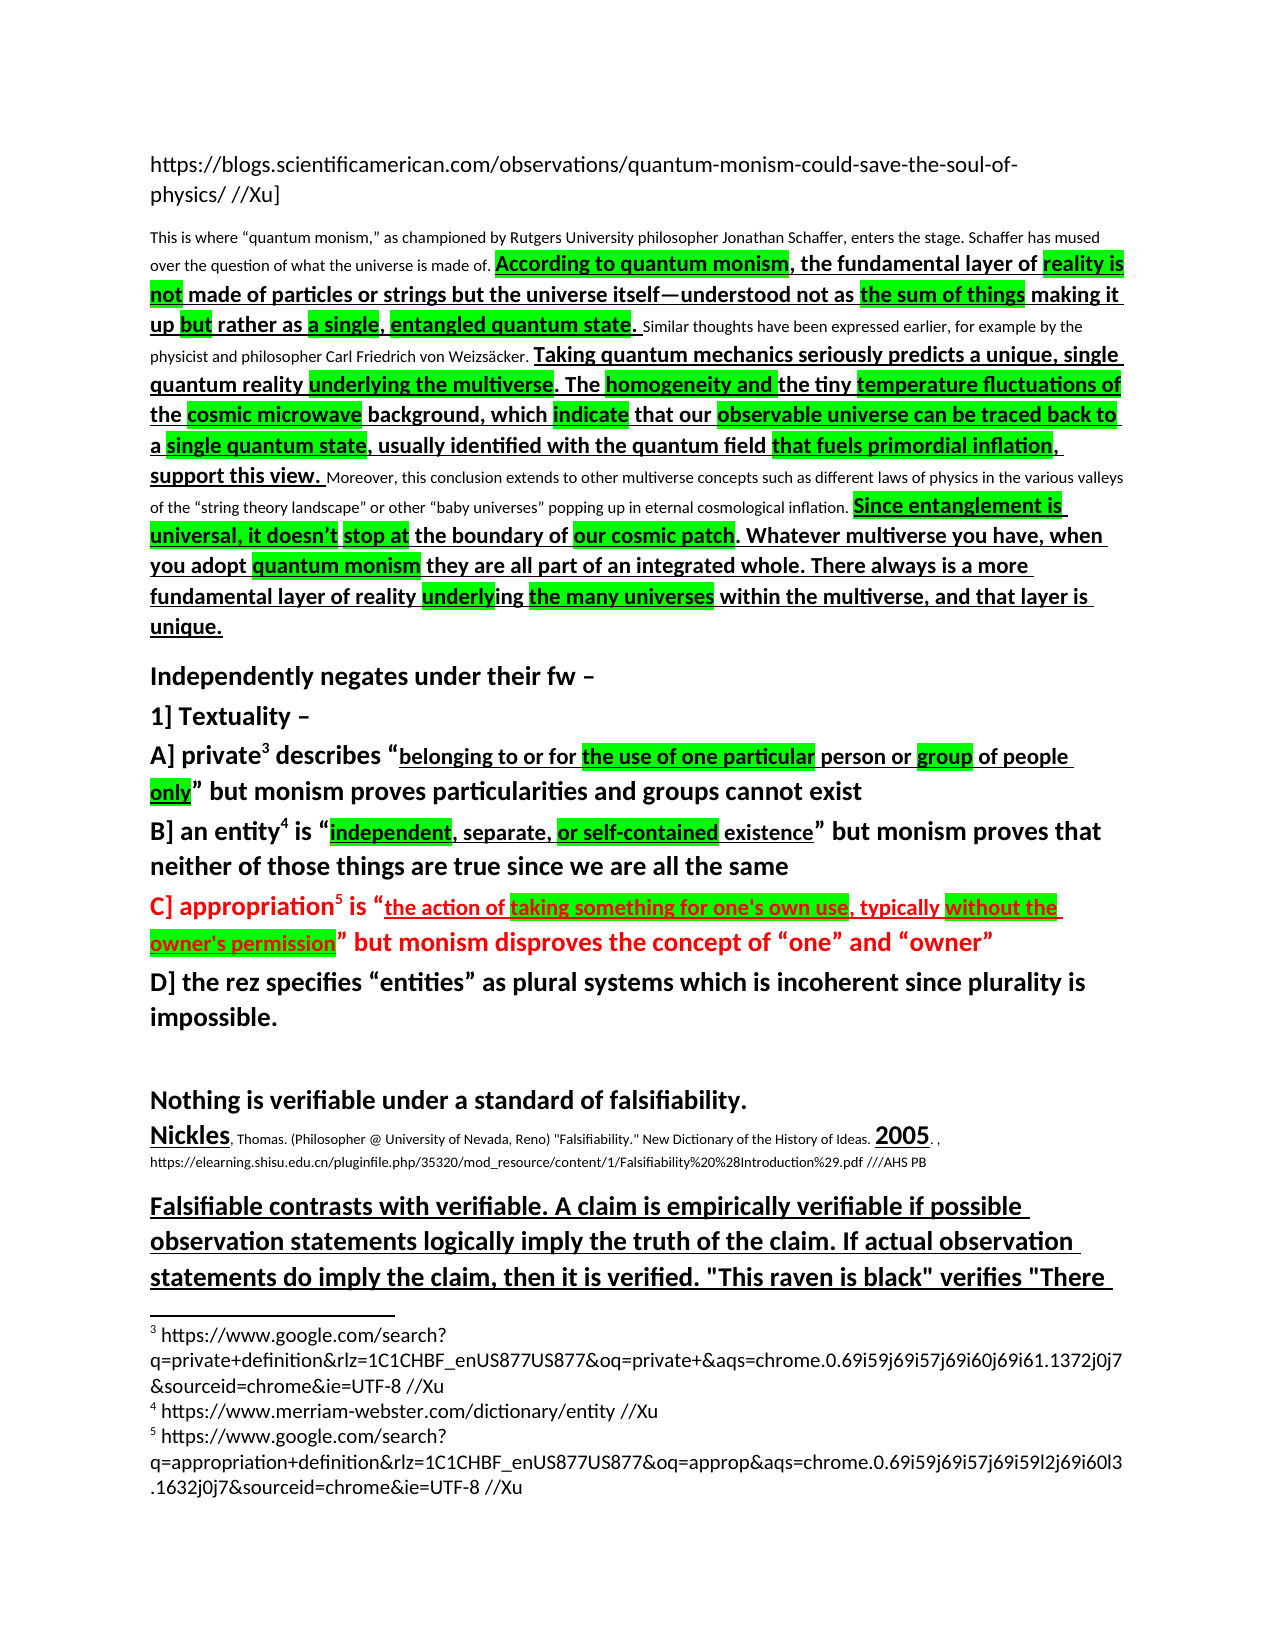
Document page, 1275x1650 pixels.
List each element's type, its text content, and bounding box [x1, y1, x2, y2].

subtitle A] private describes “belonging to or for the use of one particular person or group of people only” but monism proves particularities and groups cannot exist [150, 738, 1125, 807]
text Nickles, Thomas. (Philosopher @ University of Nevada, Reno) "Falsifiability." New Dictionary of the History of Ideas. 2005. , https://elearning.shisu.edu.cn/pluginfile.php/35320/mod_resource/content/1/Falsifiability%20%28Introduction%29.pdf ///AHS PB [150, 1118, 1125, 1171]
subtitle Nothing is verifiable under a standard of falsifiability. [150, 1083, 1125, 1116]
subtitle D] the rez specifies “entities” as plural systems which is incoherent since plurality is impossible. [150, 965, 1125, 1033]
text This is where “quantum monism,” as championed by Rutgers University philosopher Jonathan Schaffer, enters the stage. Schaffer has mused over the question of what the universe is made of. According to quantum monism, the fundamental layer of reality is not made of particles or strings but the universe itself—understood not as the sum of things making it up but rather as a single, entangled quantum state. Similar thoughts have been expressed earlier, for example by the physicist and philosopher Carl Friedrich von Weizsäcker. Taking quantum mechanics seriously predicts a unique, single quantum reality underlying the multiverse. The homogeneity and the tiny temperature fluctuations of the cosmic microwave background, which indicate that our observable universe can be traced back to a single quantum state, usually identified with the quantum field that fuels primordial inflation, support this view. Moreover, this conclusion extends to other multiverse concepts such as different laws of physics in the various valleys of the “string theory landscape” or other “baby universes” popping up in eternal cosmological inflation. Since entanglement is universal, it doesn’t stop at the boundary of our cosmic patch. Whatever multiverse you have, when you adopt quantum monism they are all part of an integrated whole. There always is a more fundamental layer of reality underlying the many universes within the multiverse, and that layer is unique. [150, 227, 1125, 640]
subtitle 1] Textuality – [150, 699, 1125, 732]
subtitle C] appropriation is “the action of taking something for one's own use, typically without the owner's permission” but monism disproves the concept of “one” and “owner” [150, 889, 1125, 958]
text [150, 1189, 1125, 1293]
subtitle B] an entity is “independent, separate, or self-contained existence” but monism proves that neither of those things are true since we are all the same [150, 814, 1125, 883]
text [150, 150, 1125, 208]
subtitle Independently negates under their fw – [150, 659, 1125, 692]
